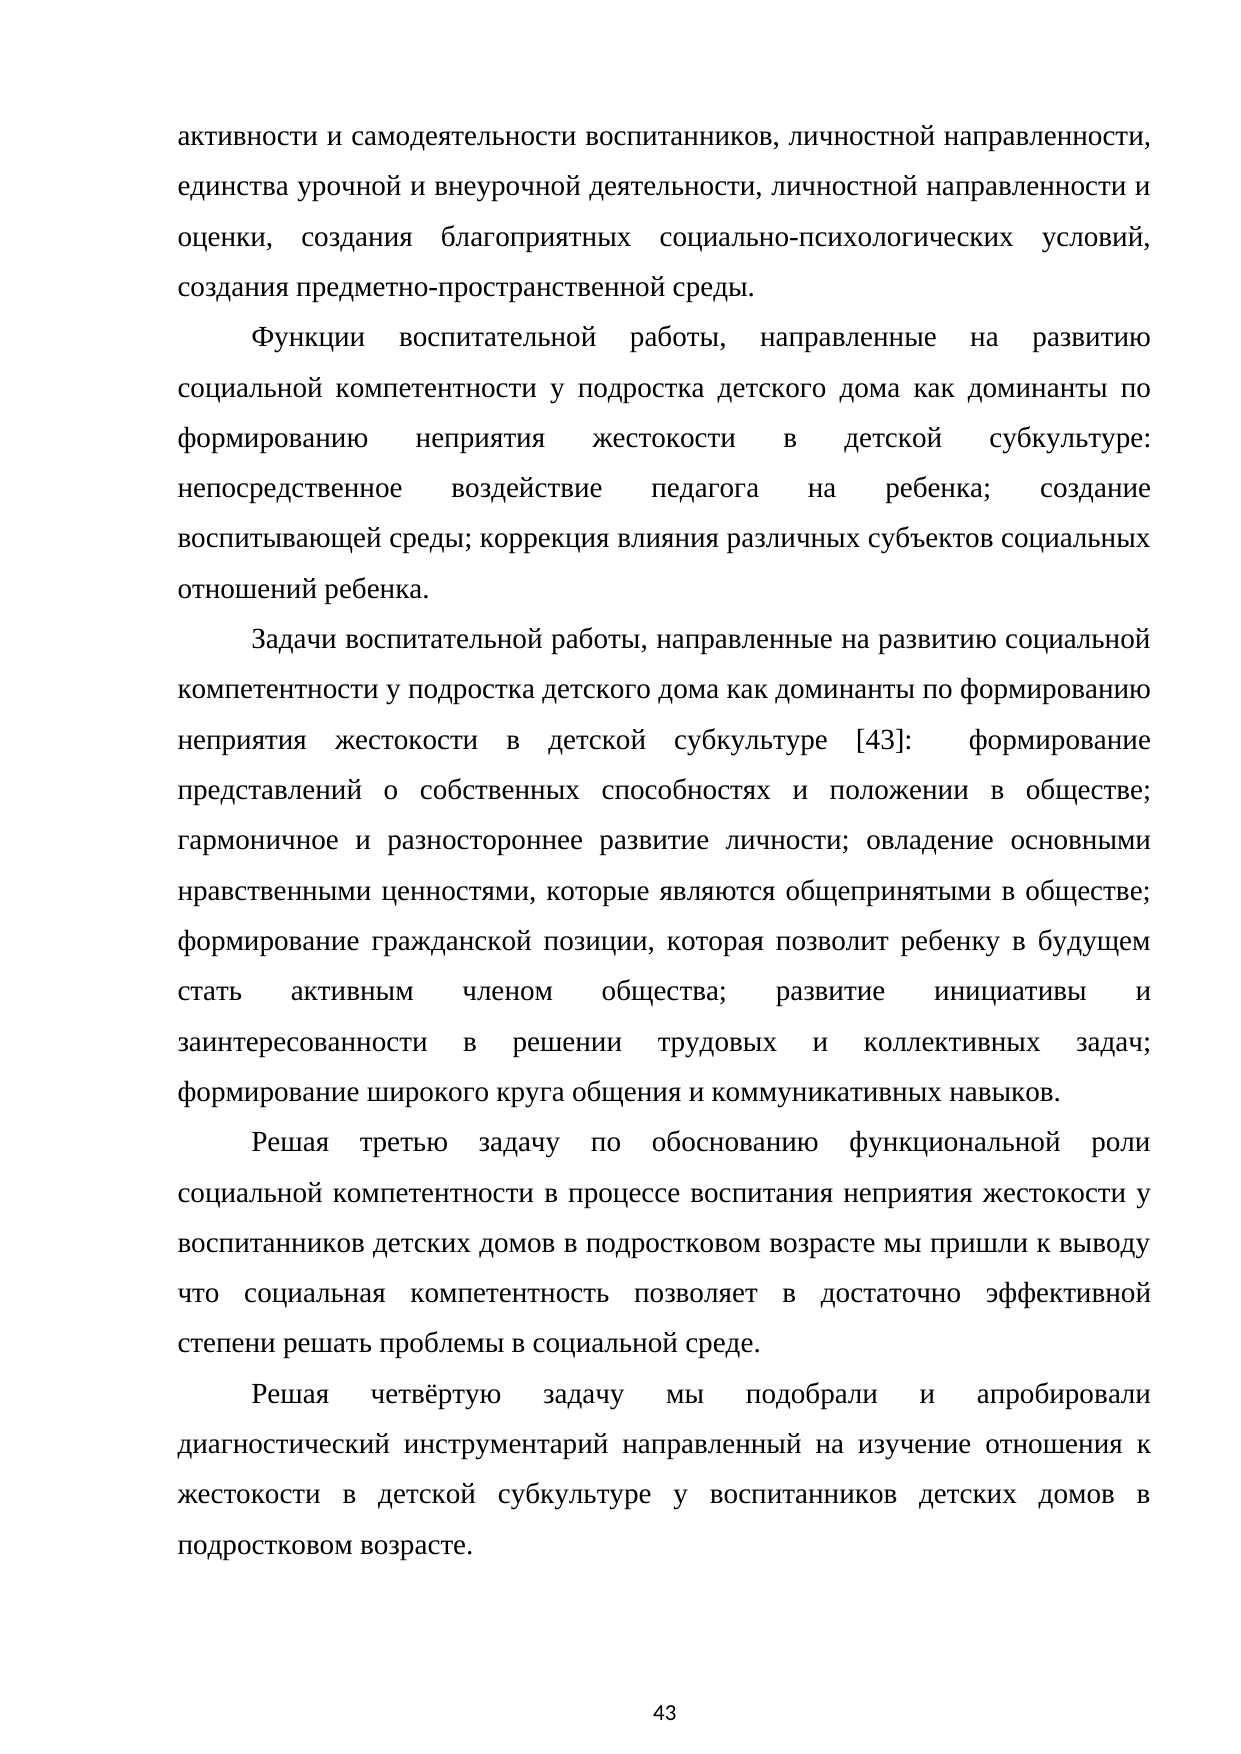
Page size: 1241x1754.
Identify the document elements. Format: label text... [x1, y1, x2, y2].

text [177, 118, 1152, 303]
text Решая третью задачу по обоснованию функциональной роли социальной компетентности в процессе воспитания неприятия жестокости у воспитанников детских домов в подростковом возрасте мы пришли к выводу что социальная компетентность позволяет в достаточно эффективной степени решать проблемы в социальной среде. [177, 1124, 1152, 1359]
text Задачи воспитательной работы, направленные на развитию социальной компетентности у подростка детского дома как доминанты по формированию неприятия жестокости в детской субкультуре [43]: формирование представлений о собственных способностях и положении в обществе; гармоничное и разностороннее развитие личности; овладение основными нравственными ценностями, которые являются общепринятыми в обществе; формирование гражданской позиции, которая позволит ребенку в будущем стать активным членом общества; развитие инициативы и заинтересованности в решении трудовых и коллективных задач; формирование широкого круга общения и коммуникативных навыков. [177, 621, 1152, 1108]
text Функции воспитательной работы, направленные на развитию социальной компетентности у подростка детского дома как доминанты по формированию неприятия жестокости в детской субкультуре: непосредственное воздействие педагога на ребенка; создание воспитывающей среды; коррекция влияния различных субъектов социальных отношений ребенка. [177, 319, 1152, 604]
text Решая четвёртую задачу мы подобрали и апробировали диагностический инструментарий направленный на изучение отношения к жестокости в детской субкультуре у воспитанников детских домов в подростковом возрасте. [177, 1376, 1152, 1560]
